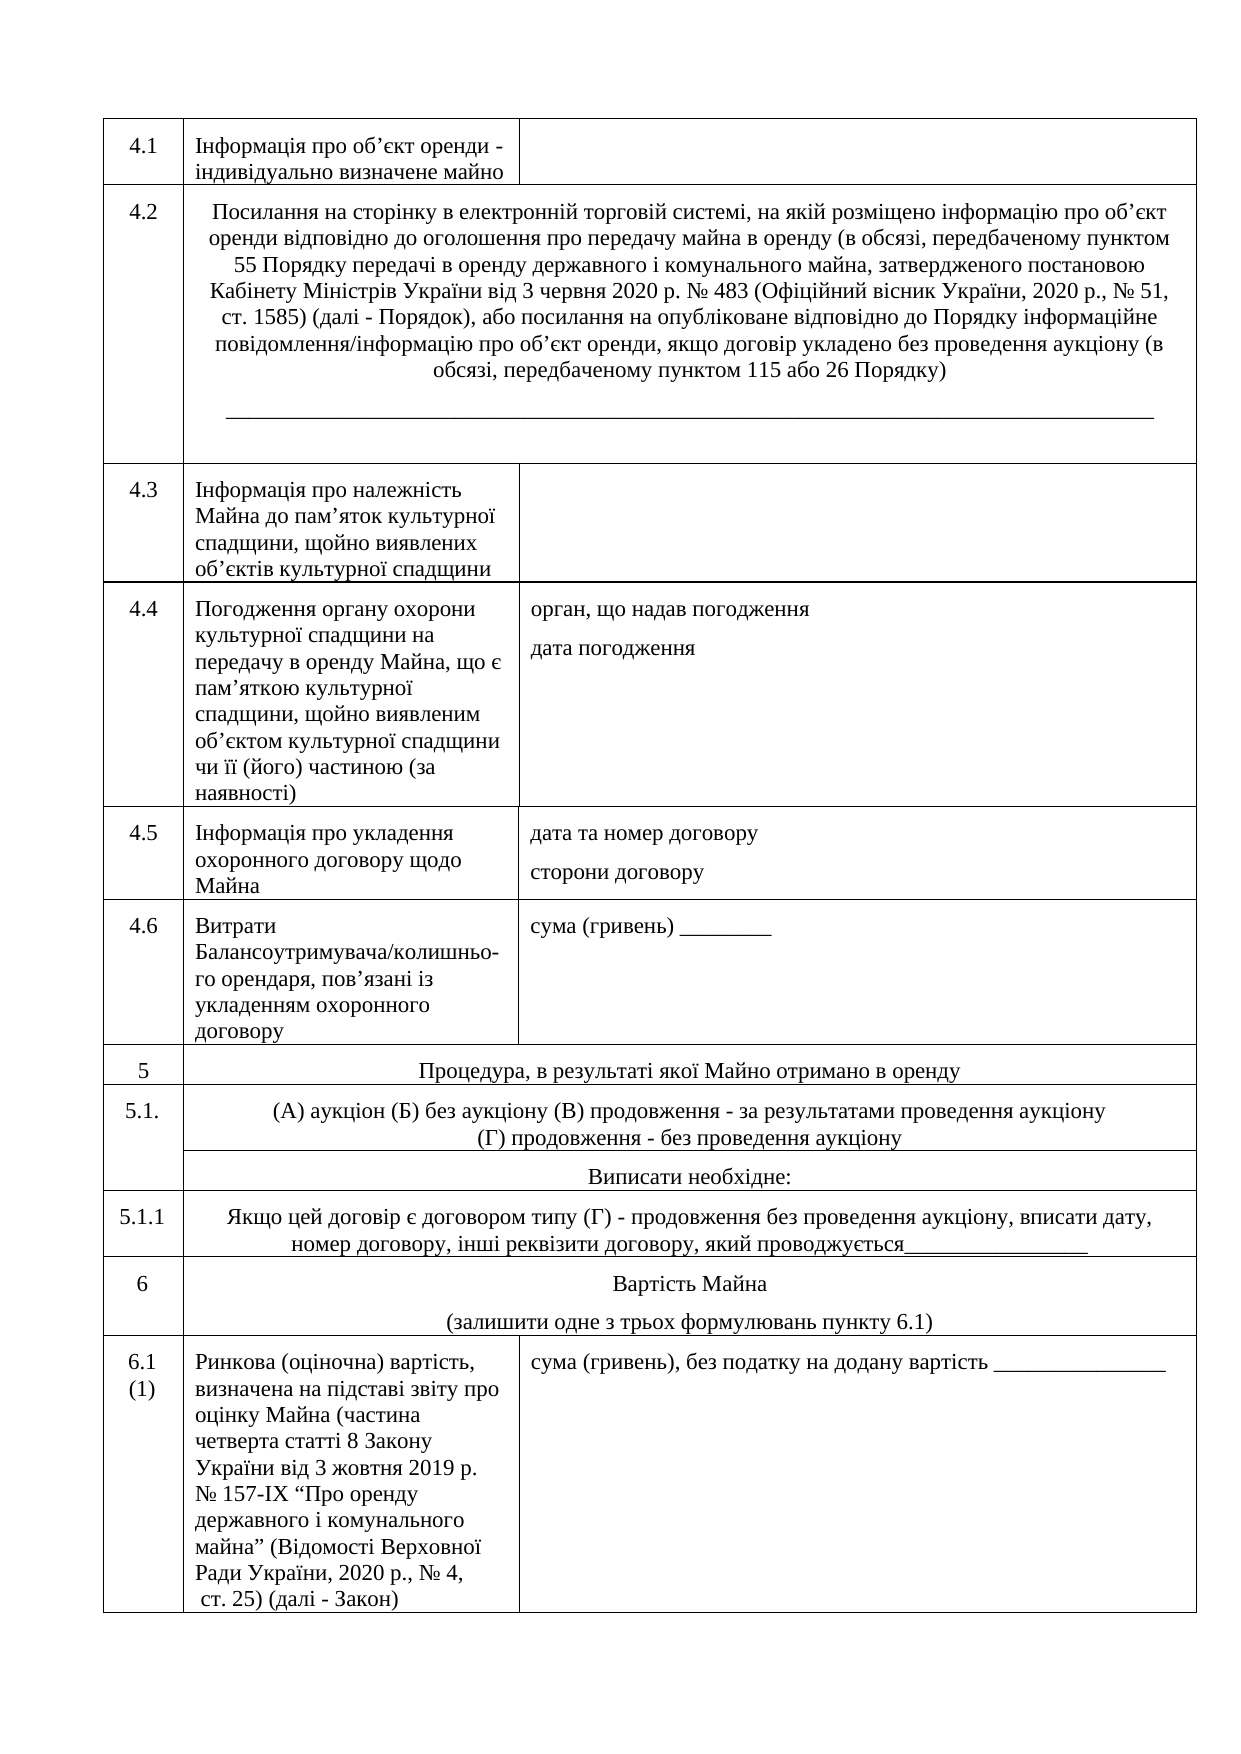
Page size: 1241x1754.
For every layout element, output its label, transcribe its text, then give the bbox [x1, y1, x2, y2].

table_cell 4.2 [104, 185, 183, 462]
table_cell сума (гривень) ________ [519, 900, 1196, 1044]
table_cell [520, 119, 1196, 184]
table_cell [520, 464, 1196, 581]
table_cell (А) аукціон (Б) без аукціону (В) продовження - за результатами проведення аукціону (Г) продовження - без проведення аукціону [184, 1085, 1196, 1150]
table_cell Якщо цей договір є договором типу (Г) - продовження без проведення аукціону, вписати дату, номер договору, інші реквізити договору, який проводжується________________ [184, 1191, 1196, 1256]
table_cell Інформація про укладення охоронного договору щодо Майна [184, 807, 518, 898]
table_cell Витрати Балансоутримувача/колишньо-го орендаря, пов’язані із укладенням охоронного договору [184, 900, 518, 1044]
table_cell Вартість Майна (залишити одне з трьох формулювань пункту 6.1) [184, 1257, 1196, 1335]
table_cell 6.1 (1) [104, 1336, 183, 1612]
table_cell Посилання на сторінку в електронній торговій системі, на якій розміщено інформацію про об’єкт оренди відповідно до оголошення про передачу майна в оренду (в обсязі, передбаченому пунктом 55 Порядку передачі в оренду державного і комунального майна, затвердженого постановою Кабінету Міністрів України від 3 червня 2020 р. № 483 (Офіційний вісник України, 2020 р., № 51, ст. 1585) (далі - Порядок), або посилання на опубліковане відповідно до Порядку інформаційне повідомлення/інформацію про об’єкт оренди, якщо договір укладено без проведення аукціону (в обсязі, передбаченому пунктом 115 або 26 Порядку) _________________________________________________________________________________ [184, 185, 1196, 462]
table_cell 4.6 [104, 900, 183, 1044]
table_cell 4.3 [104, 464, 183, 581]
table_cell 5.1.1 [104, 1191, 183, 1256]
table_cell дата та номер договору сторони договору [519, 807, 1196, 898]
table_cell 4.5 [104, 807, 183, 898]
table_cell 6 [104, 1257, 183, 1335]
table_cell Інформація про належність Майна до пам’яток культурної спадщини, щойно виявлених об’єктів культурної спадщини [184, 464, 519, 581]
table_cell Процедура, в результаті якої Майно отримано в оренду [184, 1045, 1196, 1084]
table_cell 5.1. [104, 1085, 183, 1190]
table_cell 4.4 [104, 583, 183, 806]
table_cell Інформація про об’єкт оренди - індивідуально визначене майно [184, 119, 519, 184]
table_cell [184, 1336, 519, 1612]
table_cell Погодження органу охорони культурної спадщини на передачу в оренду Майна, що є пам’яткою культурної спадщини, щойно виявленим об’єктом культурної спадщини чи її (його) частиною (за наявності) [184, 583, 519, 806]
table_cell 5 [104, 1045, 183, 1084]
table_cell орган, що надав погодження дата погодження [520, 583, 1196, 806]
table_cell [520, 1336, 1196, 1612]
table_cell Виписати необхідне: [184, 1151, 1196, 1190]
table_cell 4.1 [104, 119, 183, 184]
